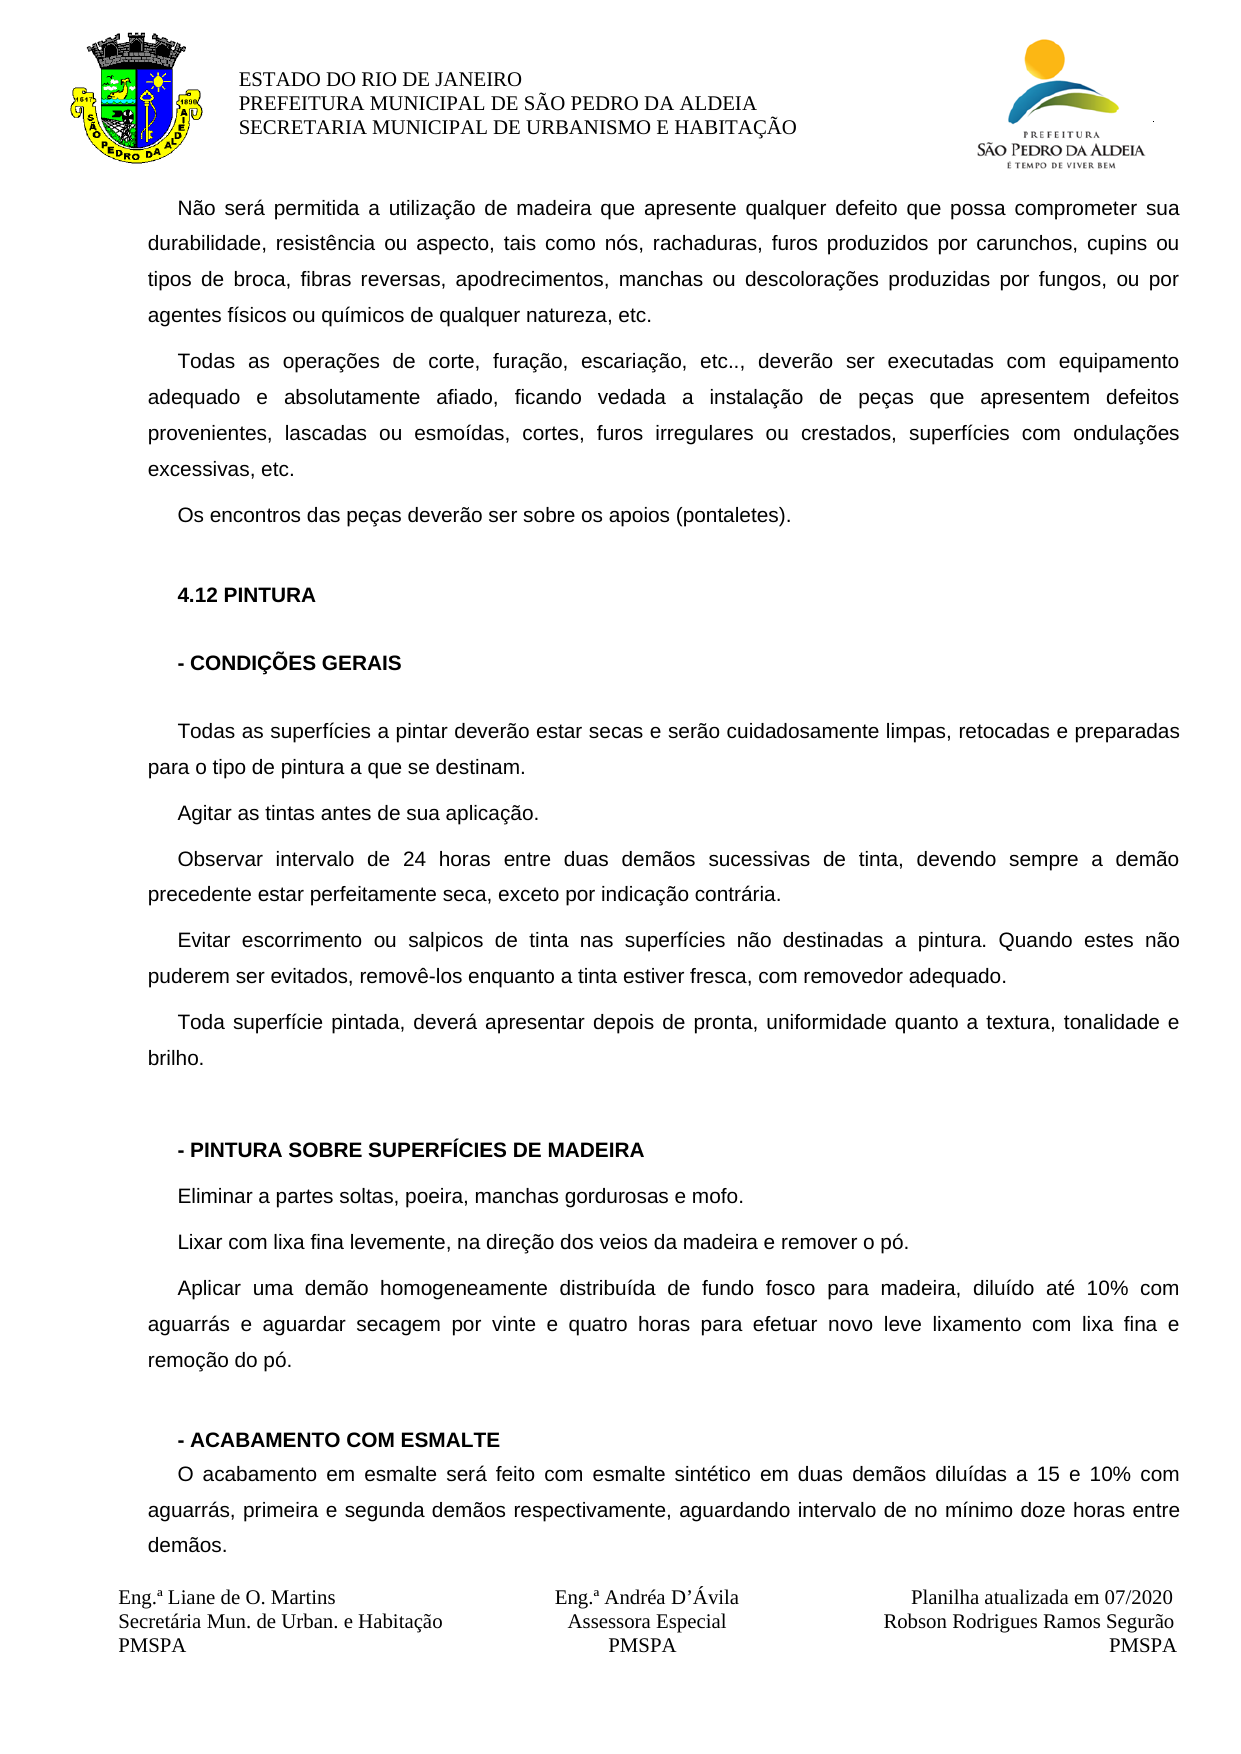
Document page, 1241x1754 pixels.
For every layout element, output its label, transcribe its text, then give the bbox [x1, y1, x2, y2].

text Aplicar uma demão homogeneamente distribuída de fundo fosco para madeira, diluído até 10% com aguarrás e aguardar secagem por vinte e quatro horas para efetuar novo leve lixamento com lixa fina e remoção do pó. [148, 1276, 1181, 1372]
text Observar intervalo de 24 horas entre duas demãos sucessivas de tinta, devendo sempre a demão precedente estar perfeitamente seca, exceto por indicação contrária. [148, 846, 1181, 906]
text Lixar com lixa fina levemente, na direção dos veios da madeira e remover o pó. [148, 1230, 1181, 1254]
text Todas as operações de corte, furação, escariação, etc.., deverão ser executadas com equipamento adequado e absolutamente afiado, ficando vedada a instalação de peças que apresentem defeitos provenientes, lascadas ou esmoídas, cortes, furos irregulares ou crestados, superfícies com ondulações excessivas, etc. [148, 349, 1181, 481]
text Evitar escorrimento ou salpicos de tinta nas superfícies não destinadas a pintura. Quando estes não puderem ser evitados, removê-los enquanto a tinta estiver fresca, com removedor adequado. [148, 928, 1181, 988]
picture [972, 31, 1164, 171]
text Toda superfície pintada, deverá apresentar depois de pronta, uniformidade quanto a textura, tonalidade e brilho. [148, 1010, 1181, 1070]
list - CONDIÇÕES GERAIS [148, 651, 1181, 674]
text Agitar as tintas antes de sua aplicação. [148, 800, 1181, 824]
text Todas as superfícies a pintar deverão estar secas e serão cuidadosamente limpas, retocadas e preparadas para o tipo de pintura a que se destinam. [148, 718, 1181, 778]
text Não será permitida a utilização de madeira que apresente qualquer defeito que possa comprometer sua durabilidade, resistência ou aspecto, tais como nós, rachaduras, furos produzidos por carunchos, cupins ou tipos de broca, fibras reversas, apodrecimentos, manchas ou descolorações produzidas por fungos, ou por agentes físicos ou químicos de qualquer natureza, etc. [148, 195, 1181, 327]
text Os encontros das peças deverão ser sobre os apoios (pontaletes). [148, 503, 1181, 527]
picture [63, 28, 206, 165]
list 4.12 PINTURA [148, 583, 1181, 607]
text O acabamento em esmalte será feito com esmalte sintético em duas demãos diluídas a 15 e 10% com aguarrás, primeira e segunda demãos respectivamente, aguardando intervalo de no mínimo doze horas entre demãos. [148, 1461, 1181, 1557]
list - ACABAMENTO COM ESMALTE [148, 1427, 1181, 1451]
text Eliminar a partes soltas, poeira, manchas gordurosas e mofo. [148, 1184, 1181, 1208]
list - PINTURA SOBRE SUPERFÍCIES DE MADEIRA [148, 1138, 1181, 1162]
